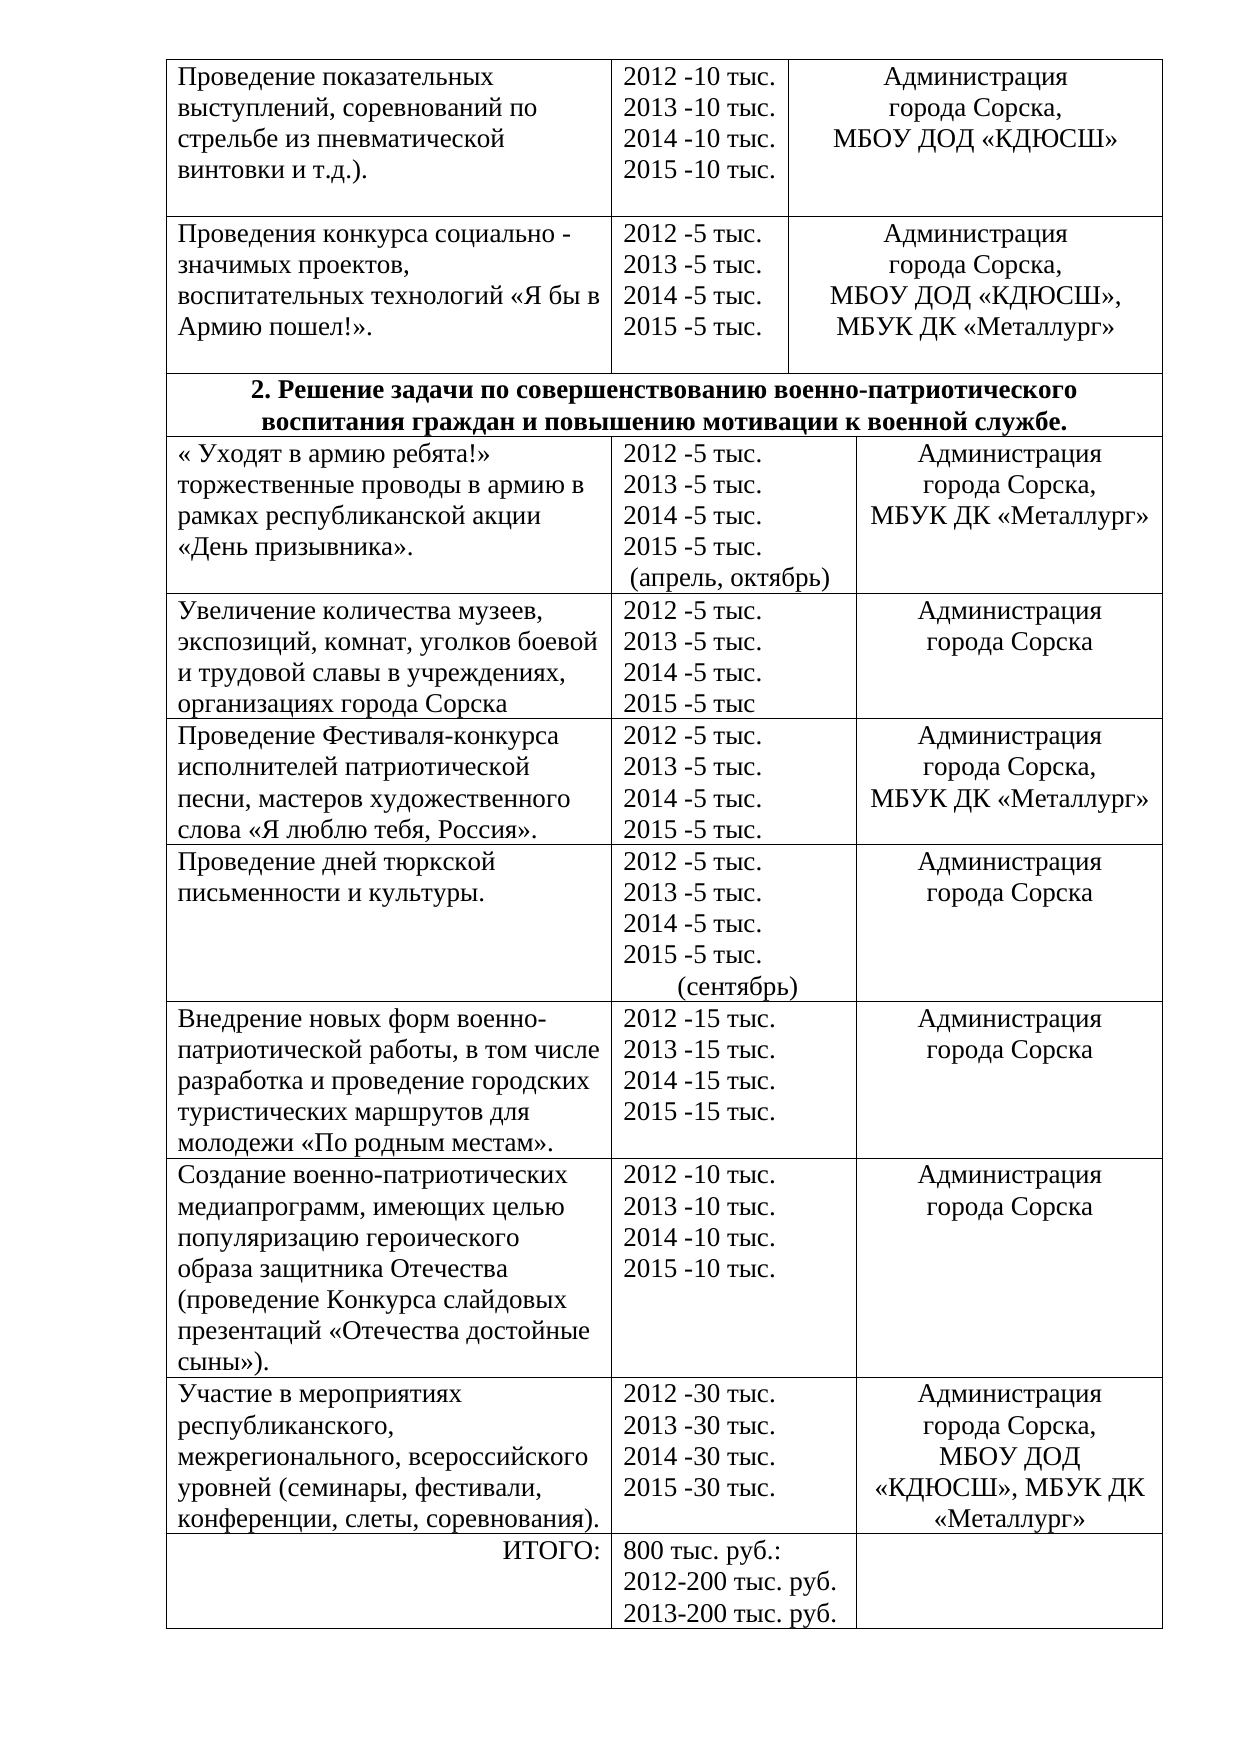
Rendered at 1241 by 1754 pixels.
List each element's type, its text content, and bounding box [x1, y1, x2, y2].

table_cell 2012 -10 тыс. 2013 -10 тыс. 2014 -10 тыс. 2015 -10 тыс. [612, 60, 788, 216]
table_cell Внедрение новых форм военно-патриотической работы, в том числе разработка и проведение городских туристических маршрутов для молодежи «По родным местам». [167, 1002, 611, 1157]
table_cell 2012 -5 тыс. 2013 -5 тыс. 2014 -5 тыс. 2015 -5 тыс. (сентябрь) [612, 845, 856, 1001]
table_cell [857, 1534, 1162, 1628]
table_cell 2012 -5 тыс. 2013 -5 тыс. 2014 -5 тыс. 2015 -5 тыс [612, 594, 856, 718]
table_cell Проведение показательных выступлений, соревнований по стрельбе из пневматической винтовки и т.д.). [167, 60, 611, 216]
table_cell 2. Решение задачи по совершенствованию военно-патриотического воспитания граждан и повышению мотивации к военной службе. [167, 374, 1162, 436]
table_cell Администрация города Сорска [857, 594, 1162, 718]
table_cell Участие в мероприятиях республиканского, межрегионального, всероссийского уровней (семинары, фестивали, конференции, слеты, соревнования). [167, 1378, 611, 1533]
table_cell Проведение дней тюркской письменности и культуры. [167, 845, 611, 1001]
table_cell 2012 -5 тыс. 2013 -5 тыс. 2014 -5 тыс. 2015 -5 тыс. (апрель, октябрь) [612, 437, 856, 593]
table_cell Увеличение количества музеев, экспозиций, комнат, уголков боевой и трудовой славы в учреждениях, организациях города Сорска [167, 594, 611, 718]
table_cell Создание военно-патриотических медиапрограмм, имеющих целью популяризацию героического образа защитника Отечества (проведение Конкурса слайдовых презентаций «Отечества достойные сыны»). [167, 1159, 611, 1377]
table_cell 2012 -30 тыс. 2013 -30 тыс. 2014 -30 тыс. 2015 -30 тыс. [612, 1378, 856, 1533]
table_cell « Уходят в армию ребята!» торжественные проводы в армию в рамках республиканской акции «День призывника». [167, 437, 611, 593]
table_cell Администрация города Сорска, МБУК ДК «Металлург» [857, 719, 1162, 844]
table_cell Администрация города Сорска, МБОУ ДОД «КДЮСШ» [789, 60, 1162, 216]
table_cell Администрация города Сорска [857, 1002, 1162, 1157]
table_cell 2012 -15 тыс. 2013 -15 тыс. 2014 -15 тыс. 2015 -15 тыс. [612, 1002, 856, 1157]
table_cell ИТОГО: [167, 1534, 611, 1628]
table_cell Проведение Фестиваля-конкурса исполнителей патриотической песни, мастеров художественного слова «Я люблю тебя, Россия». [167, 719, 611, 844]
table_cell Администрация города Сорска, МБОУ ДОД «КДЮСШ», МБУК ДК «Металлург» [789, 217, 1162, 373]
table_cell Администрация города Сорска [857, 845, 1162, 1001]
table_cell Администрация города Сорска, МБОУ ДОД «КДЮСШ», МБУК ДК «Металлург» [857, 1378, 1162, 1533]
table_cell Администрация города Сорска [857, 1159, 1162, 1377]
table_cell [612, 1534, 856, 1628]
table_cell Проведения конкурса социально - значимых проектов, воспитательных технологий «Я бы в Армию пошел!». [167, 217, 611, 373]
table_cell Администрация города Сорска, МБУК ДК «Металлург» [857, 437, 1162, 593]
table_cell 2012 -10 тыс. 2013 -10 тыс. 2014 -10 тыс. 2015 -10 тыс. [612, 1159, 856, 1377]
table_cell 2012 -5 тыс. 2013 -5 тыс. 2014 -5 тыс. 2015 -5 тыс. [612, 217, 788, 373]
table_cell 2012 -5 тыс. 2013 -5 тыс. 2014 -5 тыс. 2015 -5 тыс. [612, 719, 856, 844]
